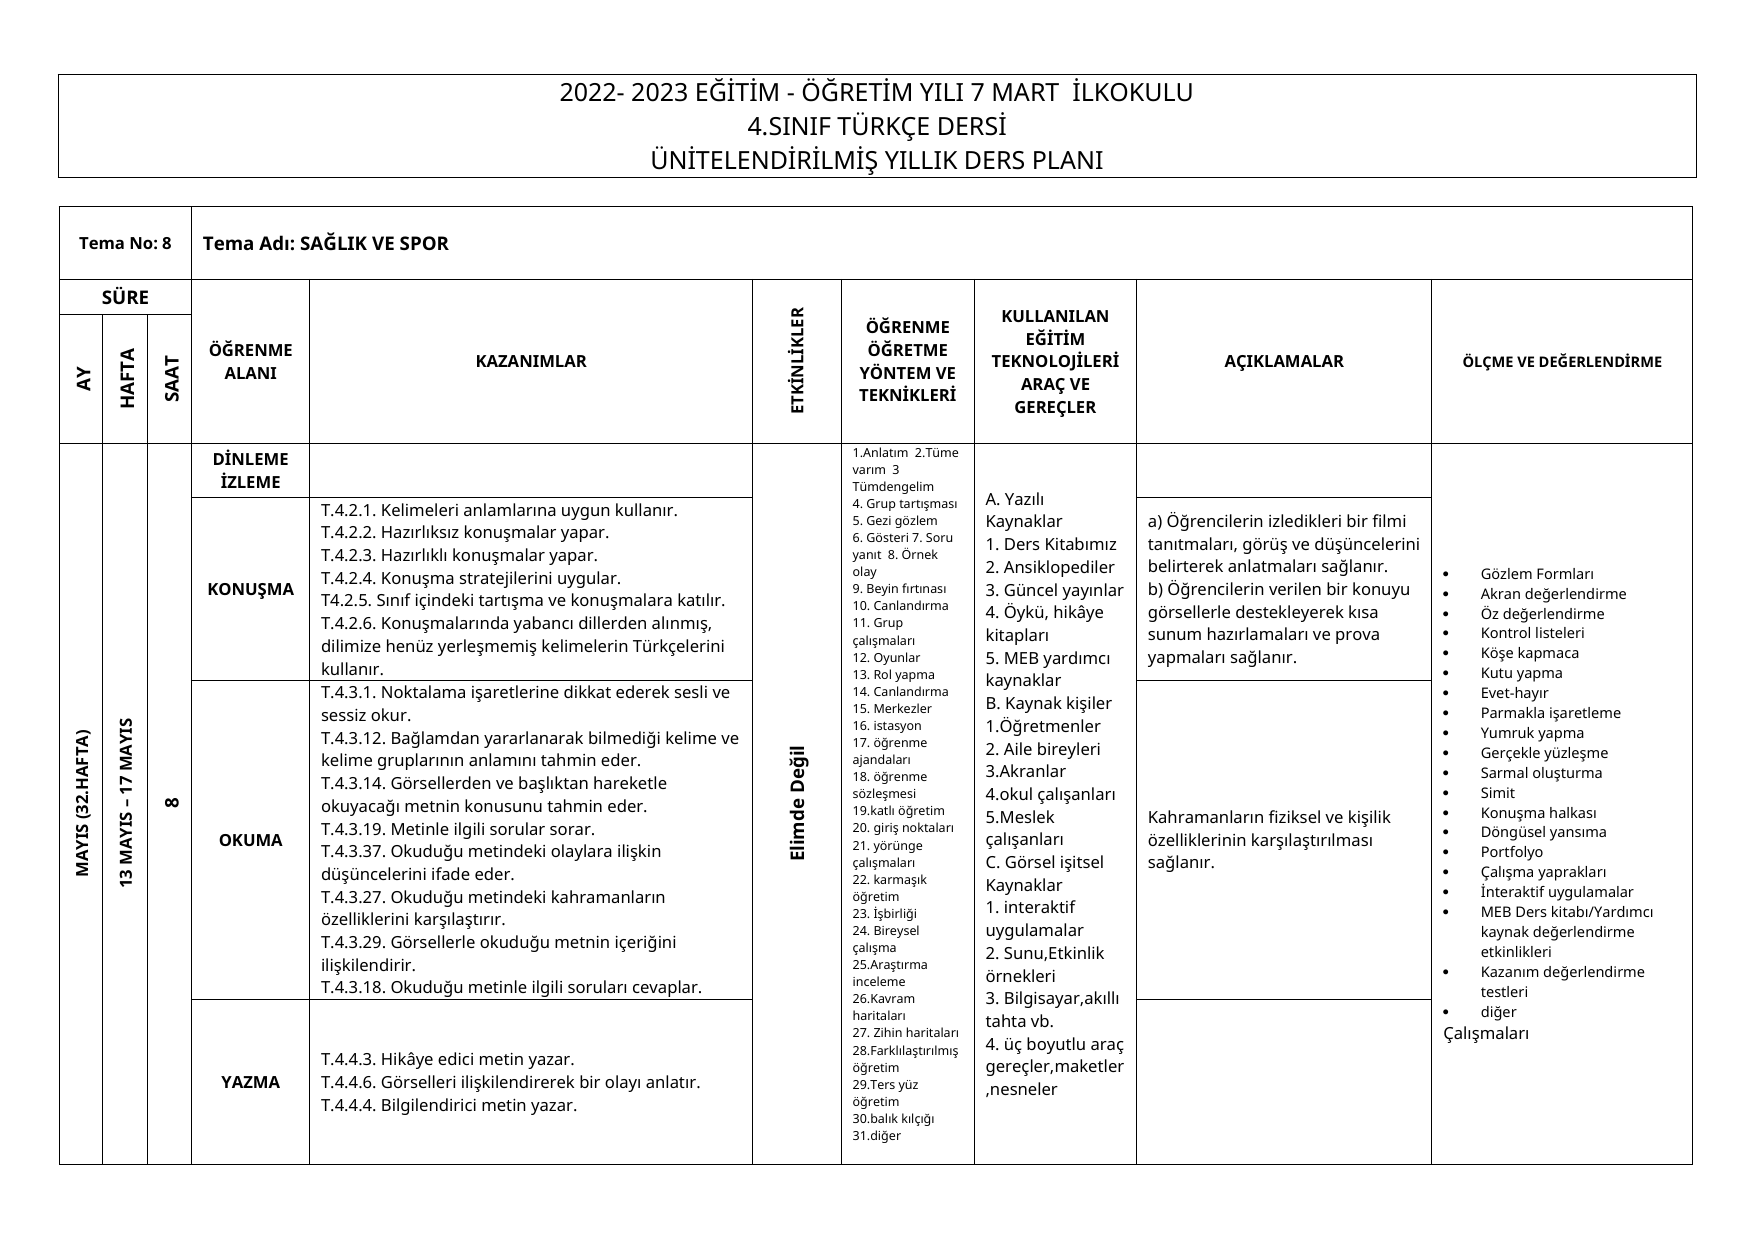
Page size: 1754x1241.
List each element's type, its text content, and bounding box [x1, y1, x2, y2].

table_cell a) Öğrencilerin izledikleri bir filmi tanıtmaları, görüş ve düşüncelerini belirterek anlatmaları sağlanır. b) Öğrencilerin verilen bir konuyu görsellerle destekleyerek kısa sunum hazırlamaları ve prova yapmaları sağlanır. [1137, 498, 1431, 680]
table_cell SAAT [148, 315, 191, 443]
table_cell T.4.4.3. Hikâye edici metin yazar. T.4.4.6. Görselleri ilişkilendirerek bir olayı anlatır. T.4.4.4. Bilgilendirici metin yazar. [310, 1000, 752, 1164]
table_cell [310, 444, 752, 497]
table_cell 8 [148, 444, 191, 1164]
table_cell T.4.2.1. Kelimeleri anlamlarına uygun kullanır. T.4.2.2. Hazırlıksız konuşmalar yapar. T.4.2.3. Hazırlıklı konuşmalar yapar. T.4.2.4. Konuşma stratejilerini uygular. T4.2.5. Sınıf içindeki tartışma ve konuşmalara katılır. T.4.2.6. Konuşmalarında yabancı dillerden alınmış, dilimize henüz yerleşmemiş kelimelerin Türkçelerini kullanır. [310, 498, 752, 680]
table_cell 1.Anlatım 2.Tüme varım 3 Tümdengelim 4. Grup tartışması 5. Gezi gözlem 6. Gösteri 7. Soru yanıt 8. Örnek olay 9. Beyin fırtınası 10. Canlandırma 11. Grup çalışmaları 12. Oyunlar 13. Rol yapma 14. Canlandırma 15. Merkezler 16. istasyon 17. öğrenme ajandaları 18. öğrenme sözleşmesi 19.katlı öğretim 20. giriş noktaları 21. yörünge çalışmaları 22. karmaşık öğretim 23. İşbirliği 24. Bireysel çalışma 25.Araştırma inceleme 26.Kavram haritaları 27. Zihin haritaları 28.Farklılaştırılmış öğretim 29.Ters yüz öğretim 30.balık kılçığı 31.diğer [842, 444, 974, 1164]
table_header Tema No: 8 [60, 207, 191, 279]
table_cell KONUŞMA [192, 498, 309, 680]
table_cell AY [60, 315, 102, 443]
table_cell Kahramanların fiziksel ve kişilik özelliklerinin karşılaştırılması sağlanır. [1137, 681, 1431, 999]
table_cell ÖLÇME VE DEĞERLENDİRME [1432, 280, 1692, 443]
table_cell HAFTA [103, 315, 147, 443]
table_cell KULLANILAN EĞİTİM TEKNOLOJİLERİ ARAÇ VE GEREÇLER [975, 280, 1136, 443]
table_cell T.4.3.1. Noktalama işaretlerine dikkat ederek sesli ve sessiz okur. T.4.3.12. Bağlamdan yararlanarak bilmediği kelime ve kelime gruplarının anlamını tahmin eder. T.4.3.14. Görsellerden ve başlıktan hareketle okuyacağı metnin konusunu tahmin eder. T.4.3.19. Metinle ilgili sorular sorar. T.4.3.37. Okuduğu metindeki olaylara ilişkin düşüncelerini ifade eder. T.4.3.27. Okuduğu metindeki kahramanların özelliklerini karşılaştırır. T.4.3.29. Görsellerle okuduğu metnin içeriğini ilişkilendirir. T.4.3.18. Okuduğu metinle ilgili soruları cevaplar. [310, 681, 752, 999]
table_cell MAYIS (32.HAFTA) [60, 444, 102, 1164]
table_cell YAZMA [192, 1000, 309, 1164]
table_cell ÖĞRENME ALANI [192, 280, 309, 443]
table_cell OKUMA [192, 681, 309, 999]
table_cell A. Yazılı Kaynaklar 1. Ders Kitabımız 2. Ansiklopediler 3. Güncel yayınlar 4. Öykü, hikâye kitapları 5. MEB yardımcı kaynaklar B. Kaynak kişiler 1.Öğretmenler 2. Aile bireyleri 3.Akranlar 4.okul çalışanları 5.Meslek çalışanları C. Görsel işitsel Kaynaklar 1. interaktif uygulamalar 2. Sunu,Etkinlik örnekleri 3. Bilgisayar,akıllı tahta vb. 4. üç boyutlu araç gereçler,maketler,nesneler [975, 444, 1136, 1164]
table_cell [1137, 444, 1431, 497]
table_cell ÖĞRENME ÖĞRETME YÖNTEM VE TEKNİKLERİ [842, 280, 974, 443]
table_cell DİNLEME İZLEME [192, 444, 309, 497]
table_cell [1137, 1000, 1431, 1164]
table_cell AÇIKLAMALAR [1137, 280, 1431, 443]
table_header Tema Adı: SAĞLIK VE SPOR [192, 207, 1692, 279]
table_cell ETKİNLİKLER [753, 280, 841, 443]
table_cell 13 MAYIS – 17 MAYIS [103, 444, 147, 1164]
table_cell KAZANIMLAR [310, 280, 752, 443]
table_cell Gözlem Formları Akran değerlendirme Öz değerlendirme Kontrol listeleri Köşe kapmaca Kutu yapma Evet-hayır Parmakla işaretleme Yumruk yapma Gerçekle yüzleşme Sarmal oluşturma Simit Konuşma halkası Döngüsel yansıma Portfolyo Çalışma yaprakları İnteraktif uygulamalar MEB Ders kitabı/Yardımcı kaynak değerlendirme etkinlikleri Kazanım değerlendirme testleri diğer Çalışmaları [1432, 444, 1692, 1164]
table_cell Elimde Değil [753, 444, 841, 1164]
table_cell SÜRE [60, 280, 191, 314]
